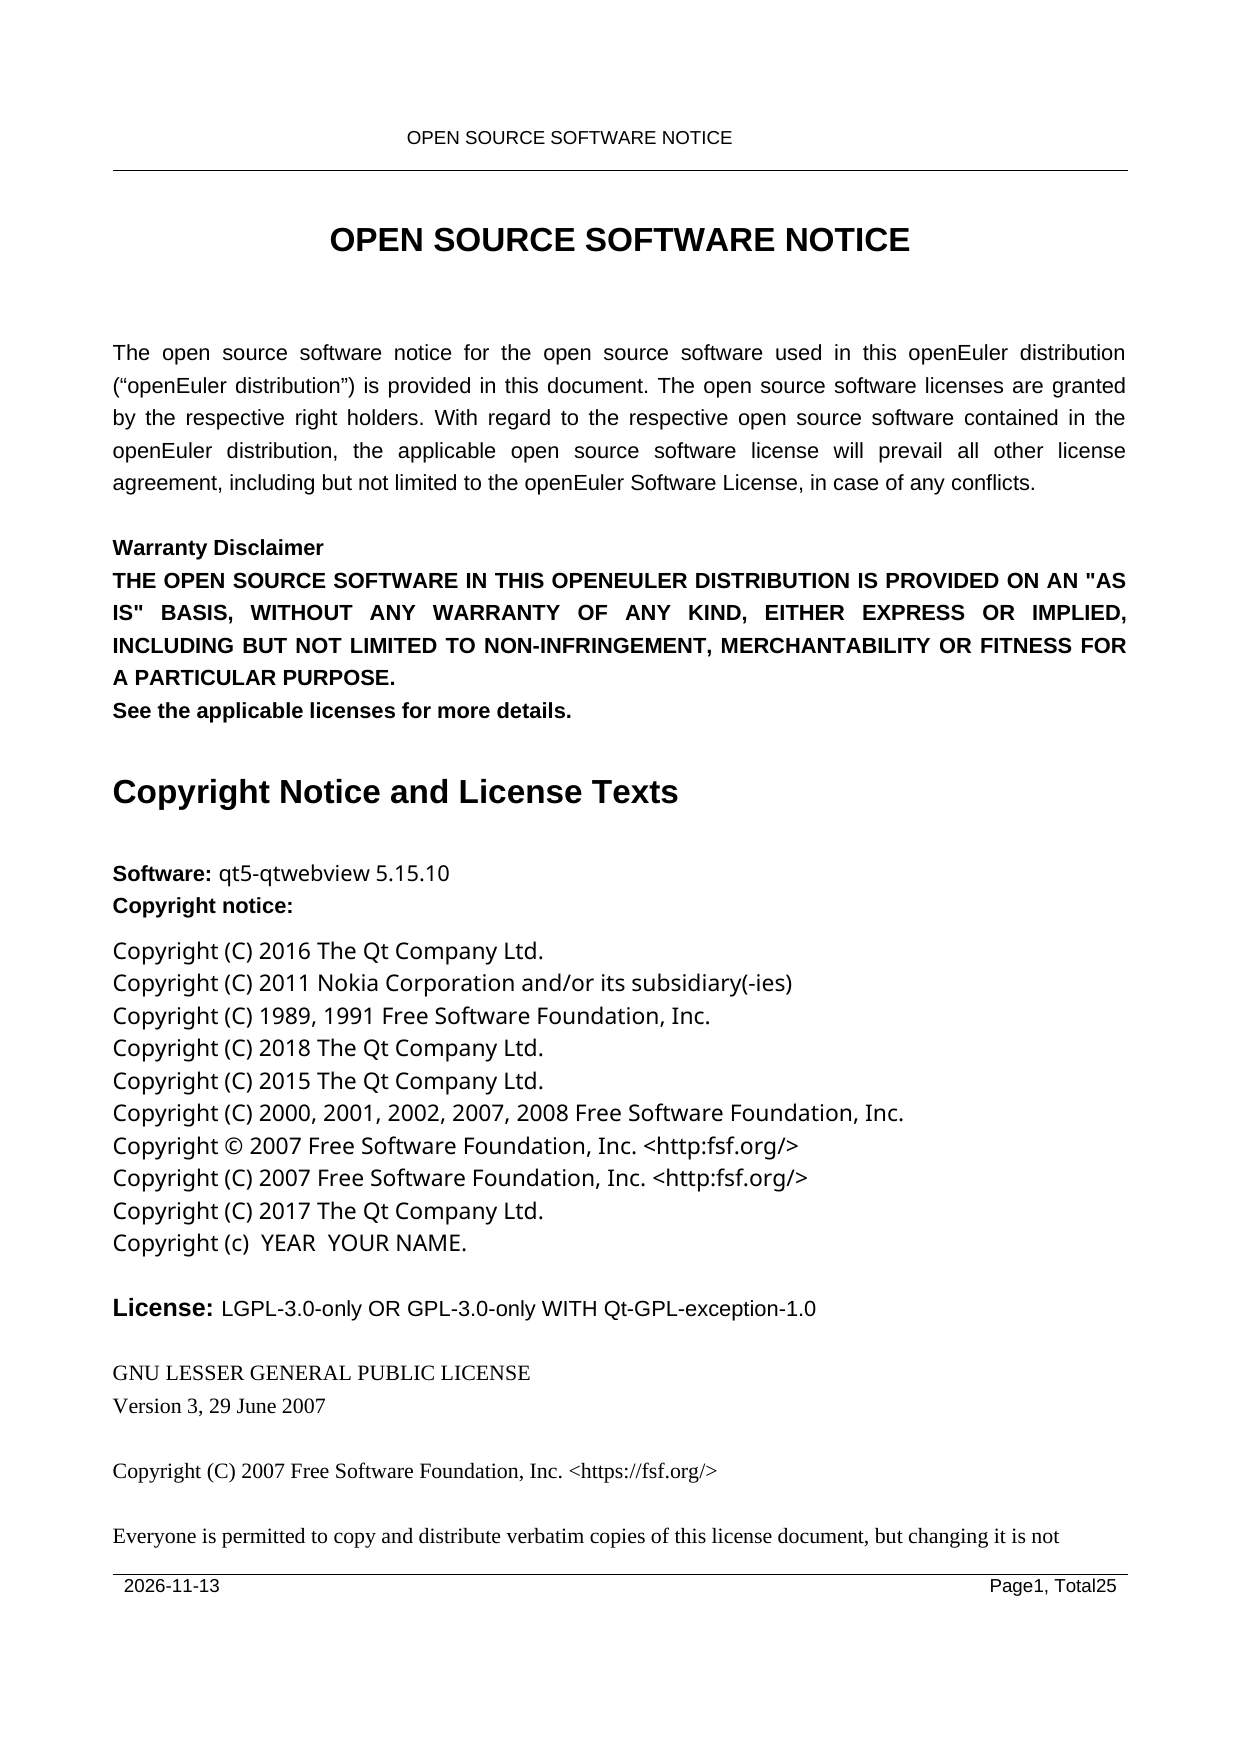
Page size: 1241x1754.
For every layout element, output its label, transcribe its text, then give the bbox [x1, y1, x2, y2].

text Copyright (C) 2016 The Qt Company Ltd. Copyright (C) 2011 Nokia Corporation and/or its subsidiary(-ies) Copyright (C) 1989, 1991 Free Software Foundation, Inc. Copyright (C) 2018 The Qt Company Ltd. Copyright (C) 2015 The Qt Company Ltd. Copyright (C) 2000, 2001, 2002, 2007, 2008 Free Software Foundation, Inc. Copyright © 2007 Free Software Foundation, Inc. <http:fsf.org/> Copyright (C) 2007 Free Software Foundation, Inc. <http:fsf.org/> Copyright (C) 2017 The Qt Company Ltd. Copyright (c) YEAR YOUR NAME. [112, 934, 1128, 1291]
text Version 3, 29 June 2007 [112, 1389, 1128, 1421]
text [112, 1519, 1128, 1551]
text Copyright notice: [112, 889, 1128, 921]
title Software: qt5-qtwebview 5.15.10 [112, 856, 1128, 889]
text Warranty Disclaimer [112, 531, 1128, 564]
text License: LGPL-3.0-only OR GPL-3.0-only WITH Qt-GPL-exception-1.0 [112, 1291, 1128, 1324]
text Copyright (C) 2007 Free Software Foundation, Inc. <https://fsf.org/> [112, 1454, 1128, 1486]
text GNU LESSER GENERAL PUBLIC LICENSE [112, 1324, 1128, 1389]
text Copyright Notice and License Texts [112, 759, 1128, 824]
text THE OPEN SOURCE SOFTWARE IN THIS OPENEULER DISTRIBUTION IS PROVIDED ON AN "AS IS" BASIS, WITHOUT ANY WARRANTY OF ANY KIND, EITHER EXPRESS OR IMPLIED, INCLUDING BUT NOT LIMITED TO NON-INFRINGEMENT, MERCHANTABILITY OR FITNESS FOR A PARTICULAR PURPOSE. See the applicable licenses for more details. [112, 564, 1128, 726]
text The open source software notice for the open source software used in this openEuler distribution (“openEuler distribution”) is provided in this document. The open source software licenses are granted by the respective right holders. With regard to the respective open source software contained in the openEuler distribution, the applicable open source software license will prevail all other license agreement, including but not limited to the openEuler Software License, in case of any conflicts. [112, 336, 1128, 499]
text OPEN SOURCE SOFTWARE NOTICE [112, 206, 1128, 271]
